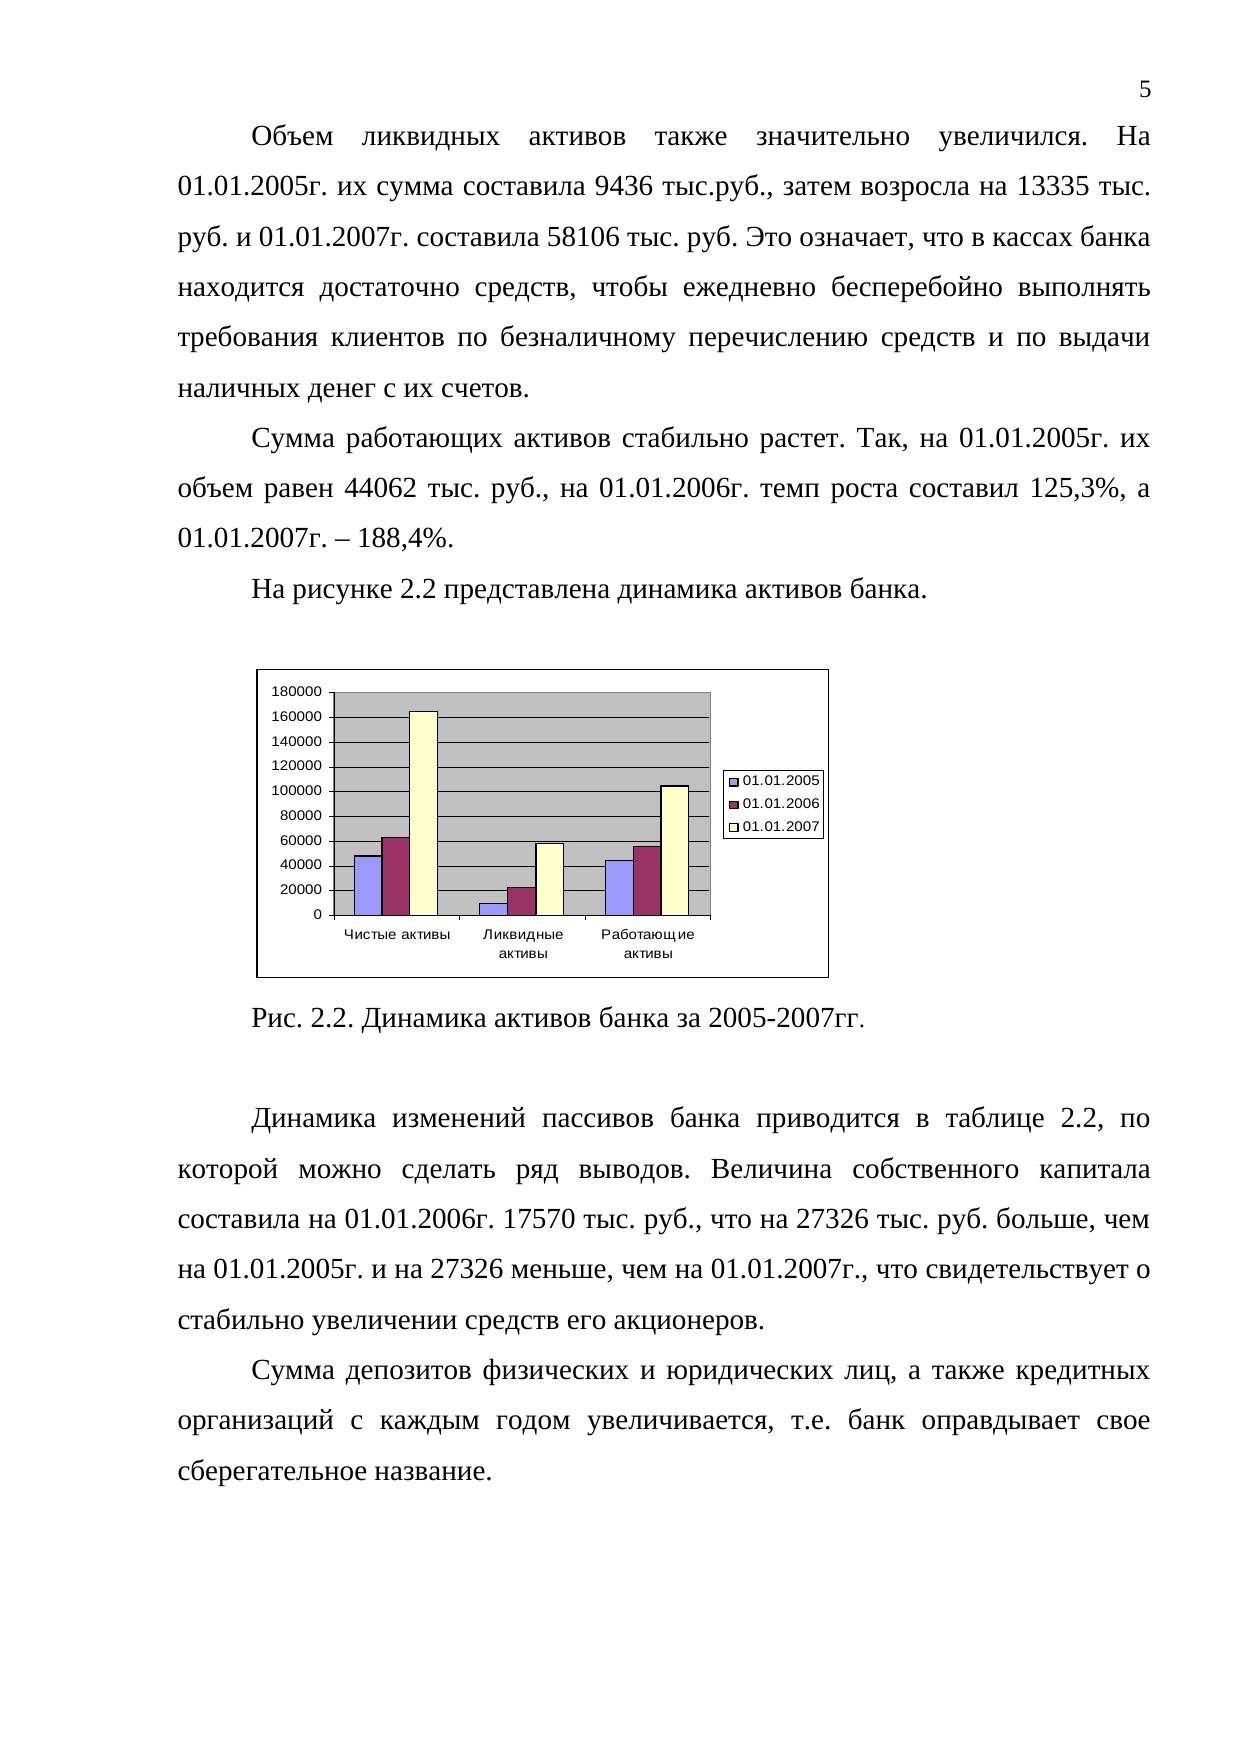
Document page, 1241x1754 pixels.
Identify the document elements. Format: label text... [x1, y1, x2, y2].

text Динамика изменений пассивов банка приводится в таблице 2.2, по которой можно сделать ряд выводов. Величина собственного капитала составила на 01.01.2006г. 17570 тыс. руб., что на 27326 тыс. руб. больше, чем на 01.01.2005г. и на 27326 меньше, чем на 01.01.2007г., что свидетельствует о стабильно увеличении средств его акционеров. [177, 1101, 1152, 1335]
text Рис. 2.2. Динамика активов банка за 2005-2007гг. [177, 1000, 1152, 1033]
text На рисунке 2.2 представлена динамика активов банка. [177, 571, 1152, 604]
text Сумма депозитов физических и юридических лиц, а также кредитных организаций с каждым годом увеличивается, т.е. банк оправдывает свое сберегательное название. [177, 1352, 1152, 1486]
text Объем ликвидных активов также значительно увеличился. На 01.01.2005г. их сумма составила 9436 тыс.руб., затем возросла на 13335 тыс. руб. и 01.01.2007г. составила 58106 тыс. руб. Это означает, что в кассах банка находится достаточно средств, чтобы ежедневно бесперебойно выполнять требования клиентов по безналичному перечислению средств и по выдачи наличных денег с их счетов. [177, 118, 1152, 403]
text Сумма работающих активов стабильно растет. Так, на 01.01.2005г. их объем равен 44062 тыс. руб., на 01.01.2006г. темп роста составил 125,3%, а 01.01.2007г. – 188,4%. [177, 420, 1152, 554]
